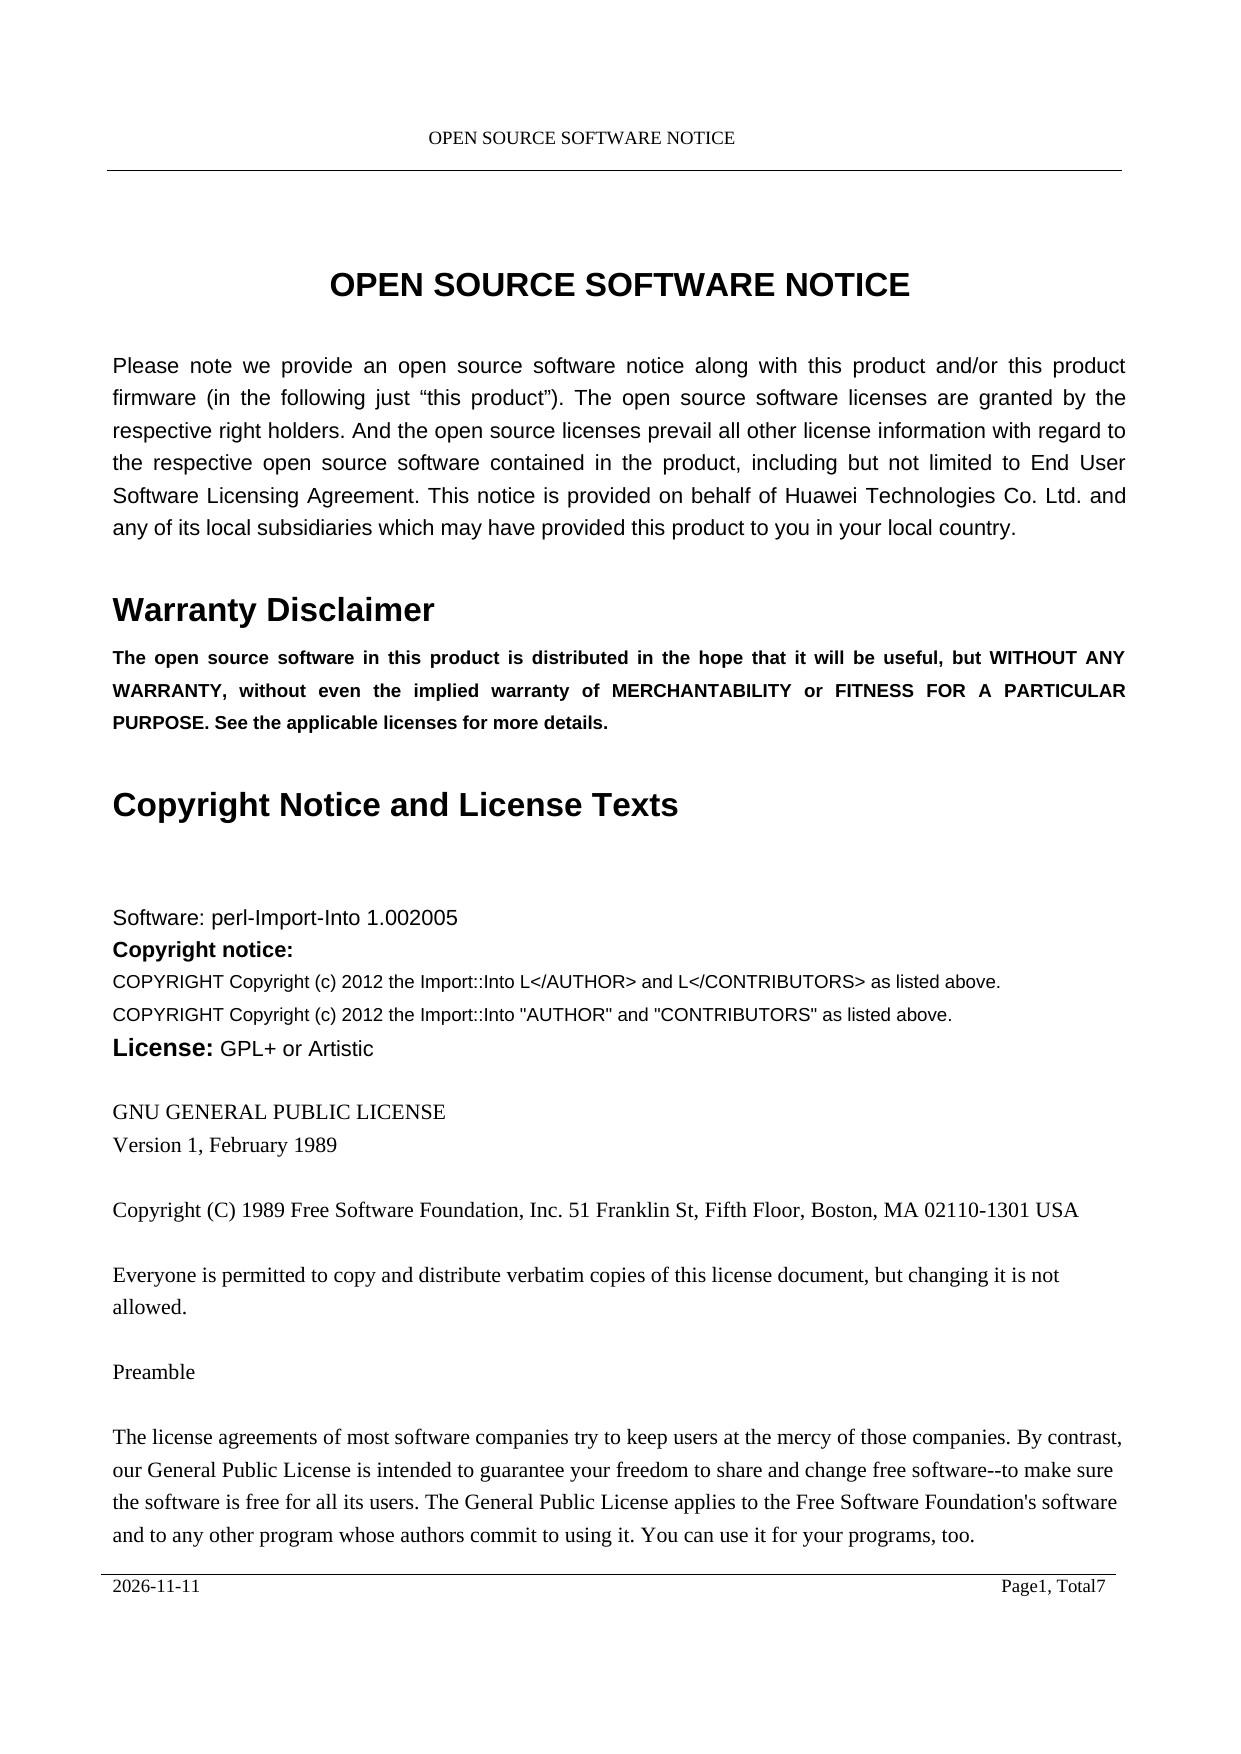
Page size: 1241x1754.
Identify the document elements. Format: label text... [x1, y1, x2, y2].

text The open source software in this product is distributed in the hope that it will be useful, but WITHOUT ANY WARRANTY, without even the implied warranty of MERCHANTABILITY or FITNESS FOR A PARTICULAR PURPOSE. See the applicable licenses for more details. [112, 641, 1128, 739]
text Copyright Notice and License Texts [112, 771, 1128, 836]
text COPYRIGHT Copyright (c) 2012 the Import::Into "AUTHOR" and "CONTRIBUTORS" as listed above. [112, 998, 1128, 1031]
text Software: perl-Import-Into 1.002005 [112, 901, 1128, 933]
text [112, 1031, 1128, 1551]
text COPYRIGHT Copyright (c) 2012 the Import::Into L</AUTHOR> and L</CONTRIBUTORS> as listed above. [112, 966, 1128, 998]
text Please note we provide an open source software notice along with this product and/or this product firmware (in the following just “this product”). The open source software licenses are granted by the respective right holders. And the open source licenses prevail all other license information with regard to the respective open source software contained in the product, including but not limited to End User Software Licensing Agreement. This notice is provided on behalf of Huawei Technologies Co. Ltd. and any of its local subsidiaries which may have provided this product to you in your local country. [112, 349, 1128, 544]
text Copyright notice: [112, 933, 1128, 966]
text Warranty Disclaimer [112, 576, 1128, 641]
text OPEN SOURCE SOFTWARE NOTICE [112, 251, 1128, 316]
